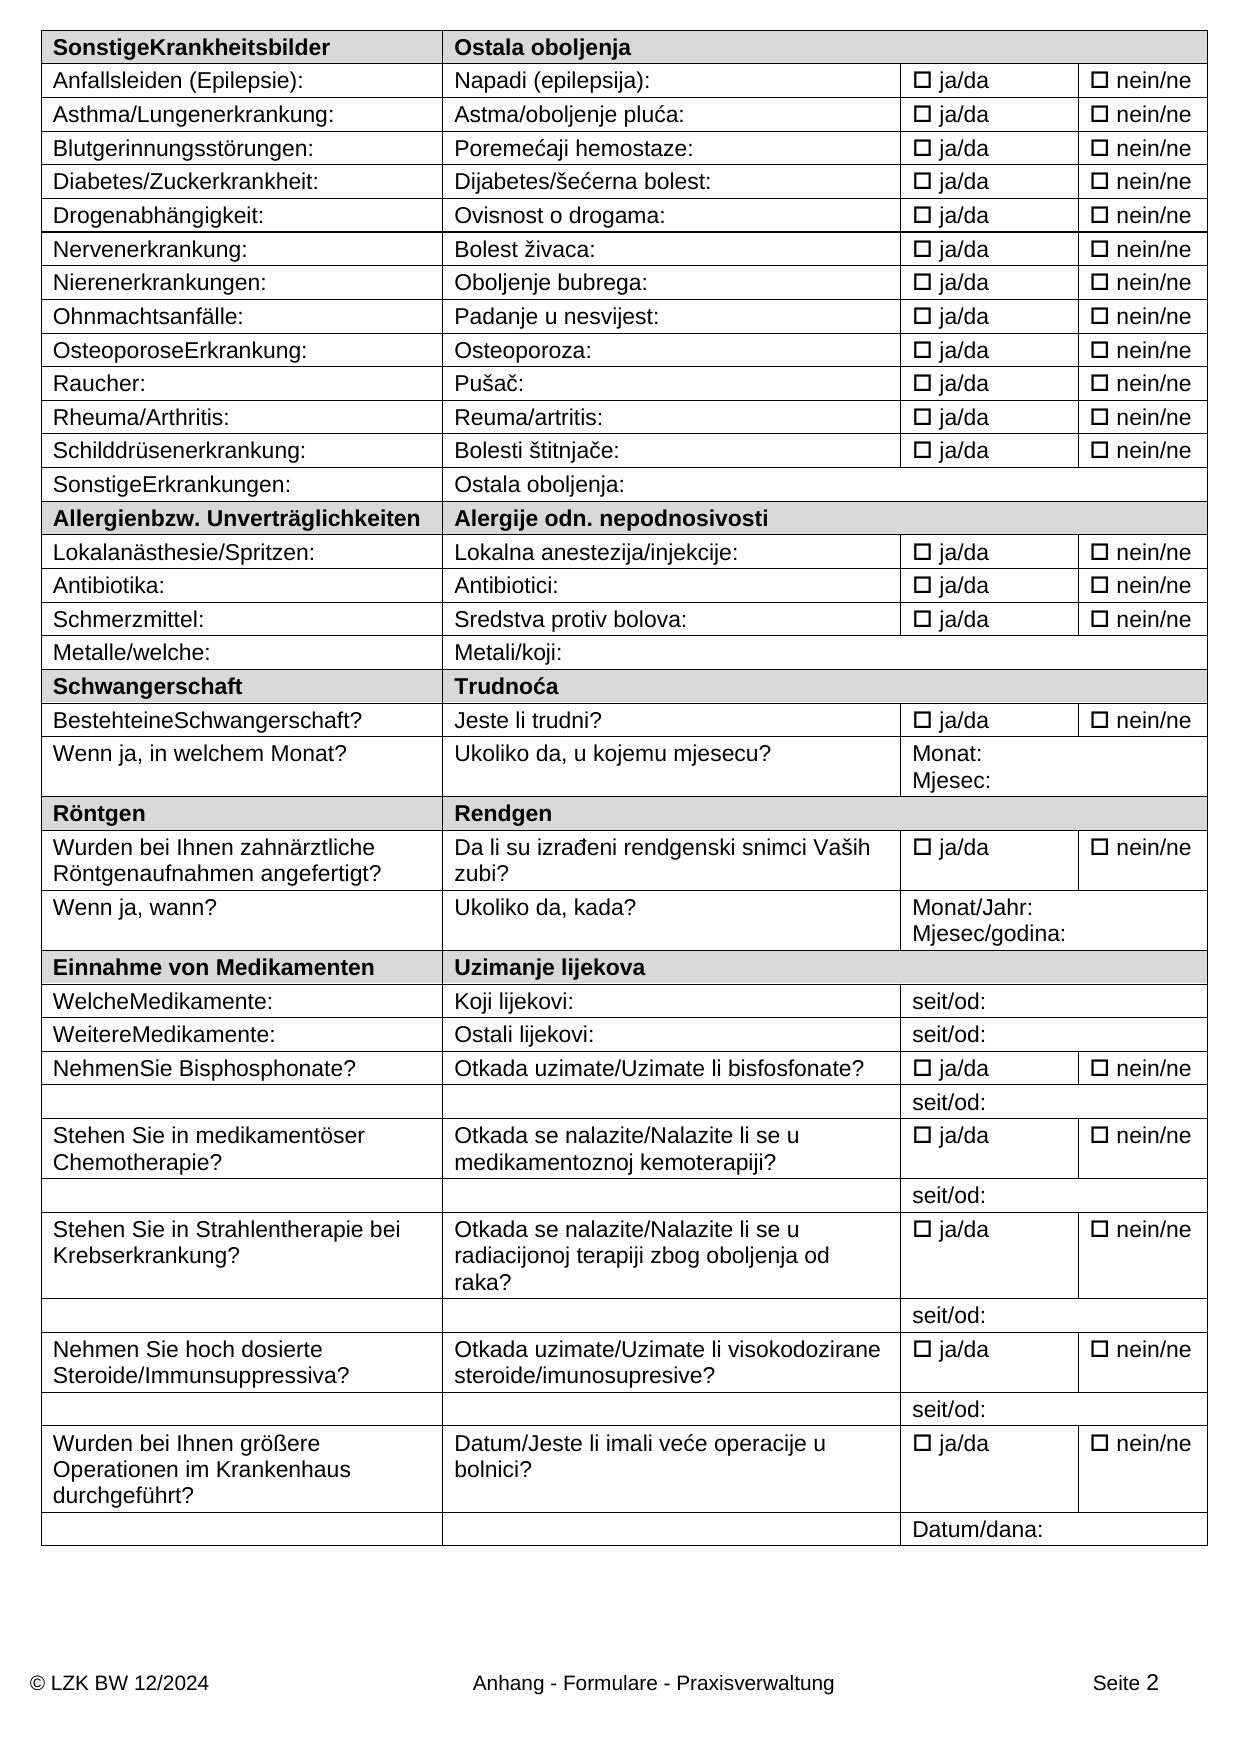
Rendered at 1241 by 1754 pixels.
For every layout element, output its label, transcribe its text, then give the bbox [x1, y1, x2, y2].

table_cell Osteoporoza: [443, 334, 900, 366]
table_cell [1078, 502, 1207, 534]
table_cell ja/da [901, 165, 1078, 198]
table_cell [901, 797, 1078, 830]
table_cell nein/ne [1079, 233, 1207, 265]
table_cell Sredstva protiv bolova: [443, 603, 900, 635]
table_cell Trudnoća [443, 670, 901, 702]
table_cell Otkada se nalazite/Nalazite li se u medikamentoznoj kemoterapiji? [443, 1119, 900, 1178]
table_cell [1078, 1299, 1207, 1332]
table_cell [443, 1085, 900, 1118]
table_cell ja/da [901, 1119, 1078, 1178]
table_cell [42, 1179, 442, 1212]
table_cell Raucher: [42, 367, 442, 400]
table_cell seit/od: [901, 1179, 1078, 1212]
table_cell ja/da [901, 1426, 1078, 1512]
table_cell ja/da [901, 704, 1078, 736]
table_cell [1078, 797, 1207, 830]
table_cell ja/da [901, 98, 1078, 131]
table_cell ja/da [901, 535, 1078, 568]
table_cell [1078, 985, 1207, 1017]
table_cell Otkada se nalazite/Nalazite li se u radiacijonoj terapiji zbog oboljenja od raka? [443, 1213, 900, 1298]
table_cell nein/ne [1079, 1119, 1207, 1178]
table_cell ja/da [901, 300, 1078, 332]
table_cell nein/ne [1079, 831, 1207, 890]
table_cell seit/od: [901, 1085, 1078, 1118]
table_cell nein/ne [1079, 1213, 1207, 1298]
table_cell nein/ne [1079, 64, 1207, 97]
table_cell Stehen Sie in Strahlentherapie bei Krebserkrankung? [42, 1213, 442, 1298]
table_cell [1078, 1179, 1207, 1212]
table_cell Wurden bei Ihnen zahnärztliche Röntgenaufnahmen angefertigt? [42, 831, 442, 890]
table_cell Monat: Mjesec: [901, 737, 1078, 796]
table_cell nein/ne [1079, 367, 1207, 400]
table_cell nein/ne [1079, 300, 1207, 332]
table_cell Schwangerschaft [42, 670, 442, 702]
table_cell Alergije odn. nepodnosivosti [443, 502, 901, 534]
table_cell Wurden bei Ihnen größere Operationen im Krankenhaus durchgeführt? [42, 1426, 442, 1512]
table_cell Poremećaji hemostaze: [443, 132, 900, 164]
table_cell nein/ne [1079, 603, 1207, 635]
table_cell Schilddrüsenerkrankung: [42, 434, 442, 467]
table_cell Lokalanästhesie/Spritzen: [42, 535, 442, 568]
table_cell [1078, 468, 1207, 501]
table_cell nein/ne [1079, 569, 1207, 602]
table_cell Datum/Jeste li imali veće operacije u bolnici? [443, 1426, 900, 1512]
table_cell Asthma/Lungenerkrankung: [42, 98, 442, 131]
table_cell [1078, 1393, 1207, 1425]
table_cell Jeste li trudni? [443, 704, 900, 736]
table_cell ja/da [901, 266, 1078, 299]
table_cell Röntgen [42, 797, 442, 830]
table_cell nein/ne [1079, 165, 1207, 198]
table_cell [443, 1299, 900, 1332]
table_cell Ukoliko da, kada? [443, 891, 900, 950]
table_cell [42, 1085, 442, 1118]
table_cell ja/da [901, 367, 1078, 400]
table_cell Ohnmachtsanfälle: [42, 300, 442, 332]
table_cell WeitereMedikamente: [42, 1018, 442, 1051]
table_cell seit/od: [901, 1018, 1078, 1051]
table_cell ja/da [901, 1213, 1078, 1298]
table_cell [1078, 670, 1207, 702]
table_cell ja/da [901, 199, 1078, 231]
table_cell Da li su izrađeni rendgenski snimci Vaših zubi? [443, 831, 900, 890]
table_cell nein/ne [1079, 434, 1207, 467]
table_cell Nehmen Sie hoch dosierte Steroide/Immunsuppressiva? [42, 1333, 442, 1392]
table_cell Ostala oboljenja [443, 31, 901, 63]
table_cell [42, 1393, 442, 1425]
table_cell Datum/dana: [901, 1513, 1078, 1545]
table_cell Schmerzmittel: [42, 603, 442, 635]
table_cell Otkada uzimate/Uzimate li bisfosfonate? [443, 1052, 900, 1084]
table_cell Otkada uzimate/Uzimate li visokodozirane steroide/imunosupresive? [443, 1333, 900, 1392]
table_cell [443, 1513, 900, 1545]
table_cell ja/da [901, 233, 1078, 265]
table_cell [901, 951, 1078, 983]
table_cell Ovisnost o drogama: [443, 199, 900, 231]
table_cell [901, 636, 1078, 669]
table_cell Uzimanje lijekova [443, 951, 901, 983]
table_cell WelcheMedikamente: [42, 985, 442, 1017]
table_cell Lokalna anestezija/injekcije: [443, 535, 900, 568]
table_cell [42, 1513, 442, 1545]
table_cell Rheuma/Arthritis: [42, 401, 442, 433]
table_cell nein/ne [1079, 334, 1207, 366]
table_cell Napadi (epilepsija): [443, 64, 900, 97]
table_cell OsteoporoseErkrankung: [42, 334, 442, 366]
table_cell Astma/oboljenje pluća: [443, 98, 900, 131]
table_cell Dijabetes/šećerna bolest: [443, 165, 900, 198]
table_cell seit/od: [901, 1299, 1078, 1332]
table_cell [901, 31, 1078, 63]
table_cell Koji lijekovi: [443, 985, 900, 1017]
table_cell Stehen Sie in medikamentöser Chemotherapie? [42, 1119, 442, 1178]
table_cell Einnahme von Medikamenten [42, 951, 442, 983]
table_cell Monat/Jahr: Mjesec/godina: [901, 891, 1078, 950]
table_cell Ukoliko da, u kojemu mjesecu? [443, 737, 900, 796]
table_cell Reuma/artritis: [443, 401, 900, 433]
table_cell nein/ne [1079, 401, 1207, 433]
table_cell Antibiotici: [443, 569, 900, 602]
table_cell Anfallsleiden (Epilepsie): [42, 64, 442, 97]
table_cell [1078, 951, 1207, 983]
table_cell ja/da [901, 64, 1078, 97]
table_cell [443, 1393, 900, 1425]
table_cell ja/da [901, 831, 1078, 890]
table_cell nein/ne [1079, 1426, 1207, 1512]
table_cell ja/da [901, 334, 1078, 366]
table_cell [1078, 1085, 1207, 1118]
table_cell ja/da [901, 569, 1078, 602]
table_cell seit/od: [901, 1393, 1078, 1425]
table_cell nein/ne [1079, 98, 1207, 131]
table_cell [443, 1179, 900, 1212]
table_cell [1078, 891, 1207, 950]
table_cell Nervenerkrankung: [42, 233, 442, 265]
table_cell nein/ne [1079, 266, 1207, 299]
table_cell Bolesti štitnjače: [443, 434, 900, 467]
table_cell nein/ne [1079, 1052, 1207, 1084]
table_cell nein/ne [1079, 199, 1207, 231]
table_cell nein/ne [1079, 132, 1207, 164]
table_cell Blutgerinnungsstörungen: [42, 132, 442, 164]
table_cell Ostala oboljenja: [443, 468, 901, 501]
table_cell ja/da [901, 1333, 1078, 1392]
table_cell ja/da [901, 401, 1078, 433]
table_cell ja/da [901, 1052, 1078, 1084]
table_cell [901, 670, 1078, 702]
table_cell Metalle/welche: [42, 636, 442, 669]
table_cell Antibiotika: [42, 569, 442, 602]
table_cell Diabetes/Zuckerkrankheit: [42, 165, 442, 198]
table_cell [1078, 737, 1207, 796]
table_cell ja/da [901, 603, 1078, 635]
table_cell Nierenerkrankungen: [42, 266, 442, 299]
table_cell BestehteineSchwangerschaft? [42, 704, 442, 736]
table_cell [1078, 1018, 1207, 1051]
table_cell Wenn ja, wann? [42, 891, 442, 950]
table_cell SonstigeKrankheitsbilder [42, 31, 442, 63]
table_cell nein/ne [1079, 704, 1207, 736]
table_cell ja/da [901, 132, 1078, 164]
table_cell nein/ne [1079, 535, 1207, 568]
table_cell Wenn ja, in welchem Monat? [42, 737, 442, 796]
table_cell nein/ne [1079, 1333, 1207, 1392]
table_cell Ostali lijekovi: [443, 1018, 900, 1051]
table_cell Bolest živaca: [443, 233, 900, 265]
table_cell Pušač: [443, 367, 900, 400]
table_cell Allergienbzw. Unverträglichkeiten [42, 502, 442, 534]
table_cell [1078, 31, 1207, 63]
table_cell ja/da [901, 434, 1078, 467]
table_cell Oboljenje bubrega: [443, 266, 900, 299]
table_cell [42, 1299, 442, 1332]
table_cell Padanje u nesvijest: [443, 300, 900, 332]
table_cell SonstigeErkrankungen: [42, 468, 442, 501]
table_cell Metali/koji: [443, 636, 901, 669]
table_cell Rendgen [443, 797, 901, 830]
table_cell Drogenabhängigkeit: [42, 199, 442, 231]
table_cell seit/od: [901, 985, 1078, 1017]
table_cell [1078, 636, 1207, 669]
table_cell [1078, 1513, 1207, 1545]
table_cell [901, 502, 1078, 534]
table_cell [901, 468, 1078, 501]
table_cell NehmenSie Bisphosphonate? [42, 1052, 442, 1084]
